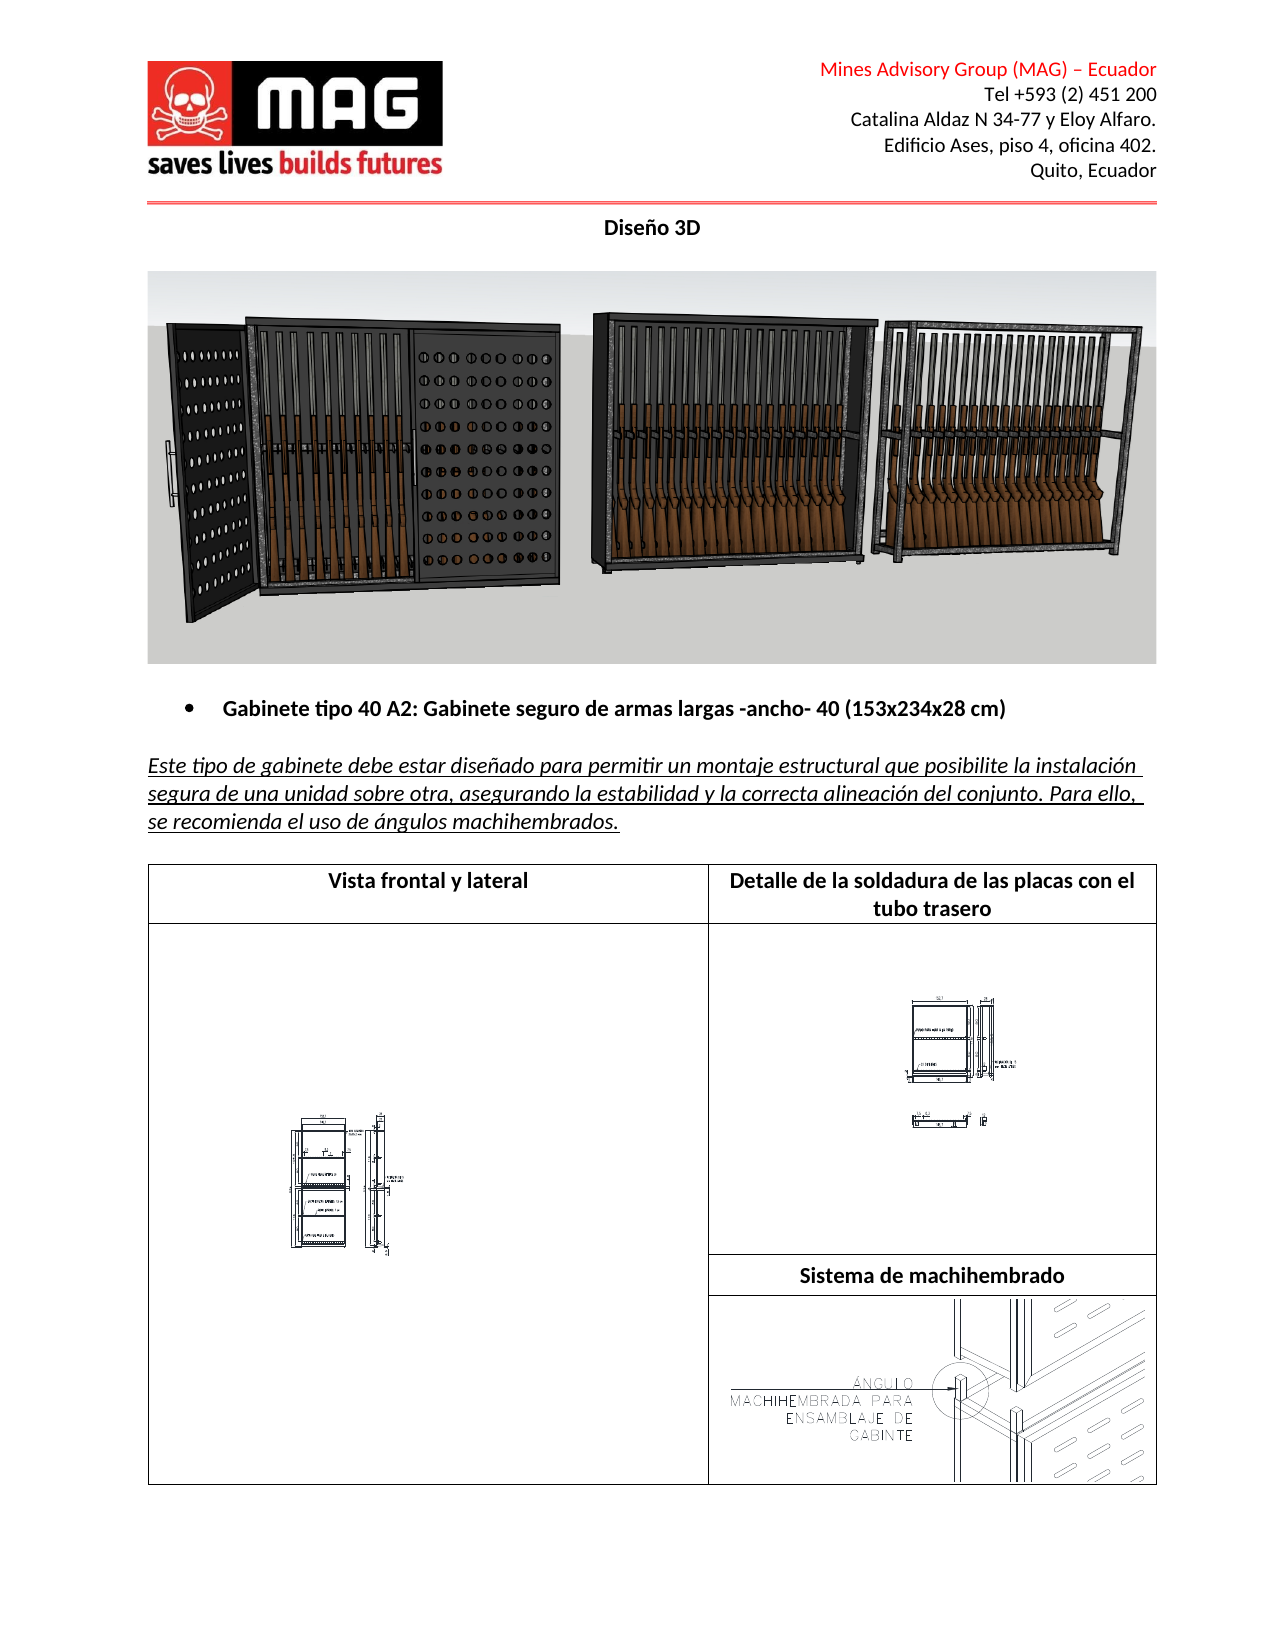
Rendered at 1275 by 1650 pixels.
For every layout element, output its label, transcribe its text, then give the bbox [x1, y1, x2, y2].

table_cell [709, 1296, 1156, 1484]
picture [147, 61, 443, 177]
text Diseño 3D [148, 213, 1157, 241]
table_cell Sistema de machihembrado [709, 1255, 1156, 1295]
text Este tipo de gabinete debe estar diseñado para permitir un montaje estructural que posibilite la instalación segura de una unidad sobre otra, asegurando la estabilidad y la correcta alineación del conjunto. Para ello, se recomienda el uso de ángulos machihembrados. [148, 751, 1157, 835]
table_cell [149, 924, 708, 1484]
list Gabinete tipo 40 A2: Gabinete seguro de armas largas -ancho- 40 (153x234x28 cm) [185, 694, 1157, 722]
table_cell [709, 924, 1156, 1254]
picture [147, 271, 1157, 664]
table_header Detalle de la soldadura de las placas con el tubo trasero [709, 865, 1156, 923]
table_header Vista frontal y lateral [149, 865, 708, 923]
